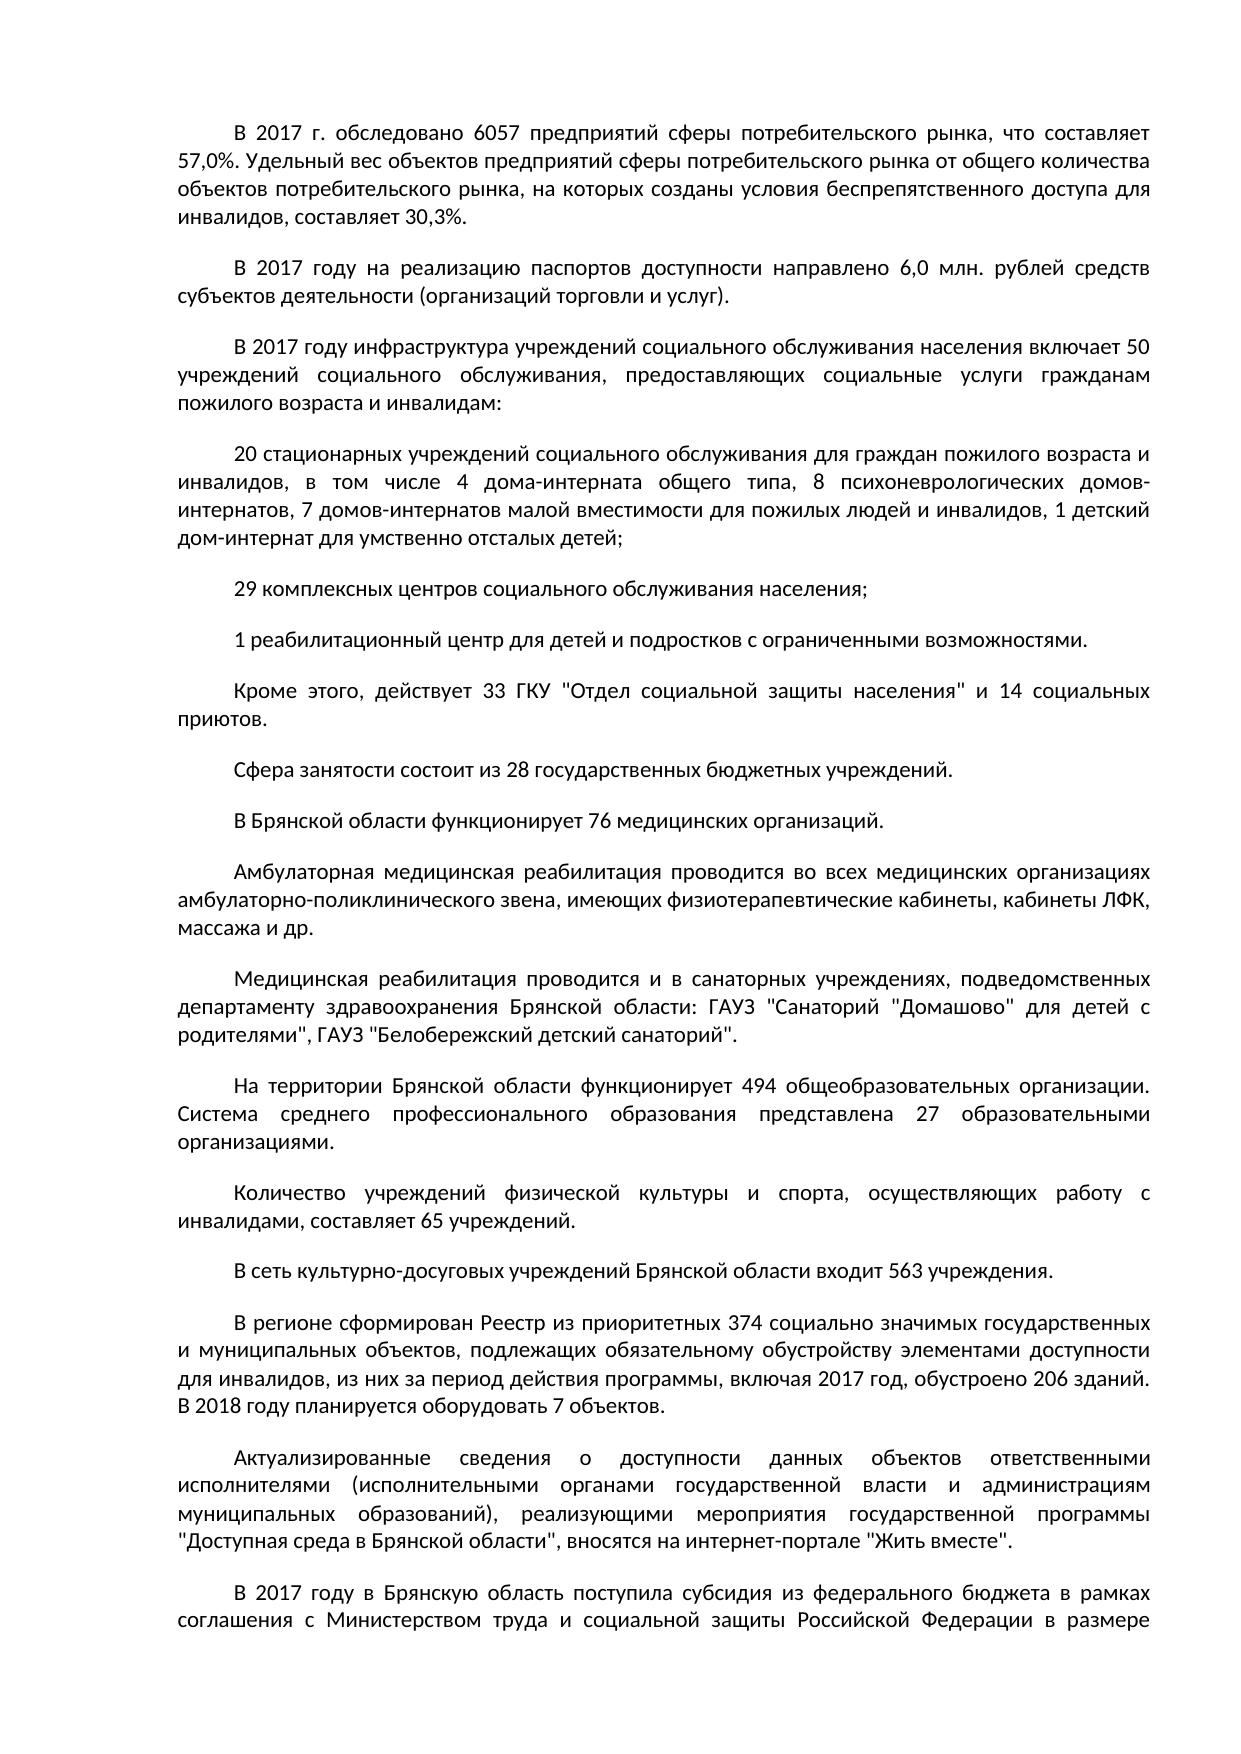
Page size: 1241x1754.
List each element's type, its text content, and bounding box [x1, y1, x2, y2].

text Количество учреждений физической культуры и спорта, осуществляющих работу с инвалидами, составляет 65 учреждений. [177, 1178, 1152, 1234]
text На территории Брянской области функционирует 494 общеобразовательных организации. Система среднего профессионального образования представлена 27 образовательными организациями. [177, 1071, 1152, 1155]
text 20 стационарных учреждений социального обслуживания для граждан пожилого возраста и инвалидов, в том числе 4 дома-интерната общего типа, 8 психоневрологических домов-интернатов, 7 домов-интернатов малой вместимости для пожилых людей и инвалидов, 1 детский дом-интернат для умственно отсталых детей; [177, 439, 1152, 551]
text В 2017 году на реализацию паспортов доступности направлено 6,0 млн. рублей средств субъектов деятельности (организаций торговли и услуг). [177, 253, 1152, 309]
text В сеть культурно-досуговых учреждений Брянской области входит 563 учреждения. [177, 1257, 1152, 1285]
text В регионе сформирован Реестр из приоритетных 374 социально значимых государственных и муниципальных объектов, подлежащих обязательному обустройству элементами доступности для инвалидов, из них за период действия программы, включая 2017 год, обустроено 206 зданий. В 2018 году планируется оборудовать 7 объектов. [177, 1308, 1152, 1420]
text Сфера занятости состоит из 28 государственных бюджетных учреждений. [177, 755, 1152, 783]
text В 2017 году инфраструктура учреждений социального обслуживания населения включает 50 учреждений социального обслуживания, предоставляющих социальные услуги гражданам пожилого возраста и инвалидам: [177, 332, 1152, 416]
text В 2017 г. обследовано 6057 предприятий сферы потребительского рынка, что составляет 57,0%. Удельный вес объектов предприятий сферы потребительского рынка от общего количества объектов потребительского рынка, на которых созданы условия беспрепятственного доступа для инвалидов, составляет 30,3%. [177, 118, 1152, 230]
text 29 комплексных центров социального обслуживания населения; [177, 574, 1152, 602]
text Медицинская реабилитация проводится и в санаторных учреждениях, подведомственных департаменту здравоохранения Брянской области: ГАУЗ "Санаторий "Домашово" для детей с родителями", ГАУЗ "Белобережский детский санаторий". [177, 964, 1152, 1048]
text Актуализированные сведения о доступности данных объектов ответственными исполнителями (исполнительными органами государственной власти и администрациям муниципальных образований), реализующими мероприятия государственной программы "Доступная среда в Брянской области", вносятся на интернет-портале "Жить вместе". [177, 1443, 1152, 1555]
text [177, 1578, 1152, 1634]
text Амбулаторная медицинская реабилитация проводится во всех медицинских организациях амбулаторно-поликлинического звена, имеющих физиотерапевтические кабинеты, кабинеты ЛФК, массажа и др. [177, 857, 1152, 941]
text В Брянской области функционирует 76 медицинских организаций. [177, 806, 1152, 834]
text 1 реабилитационный центр для детей и подростков с ограниченными возможностями. [177, 625, 1152, 653]
text Кроме этого, действует 33 ГКУ "Отдел социальной защиты населения" и 14 социальных приютов. [177, 676, 1152, 732]
